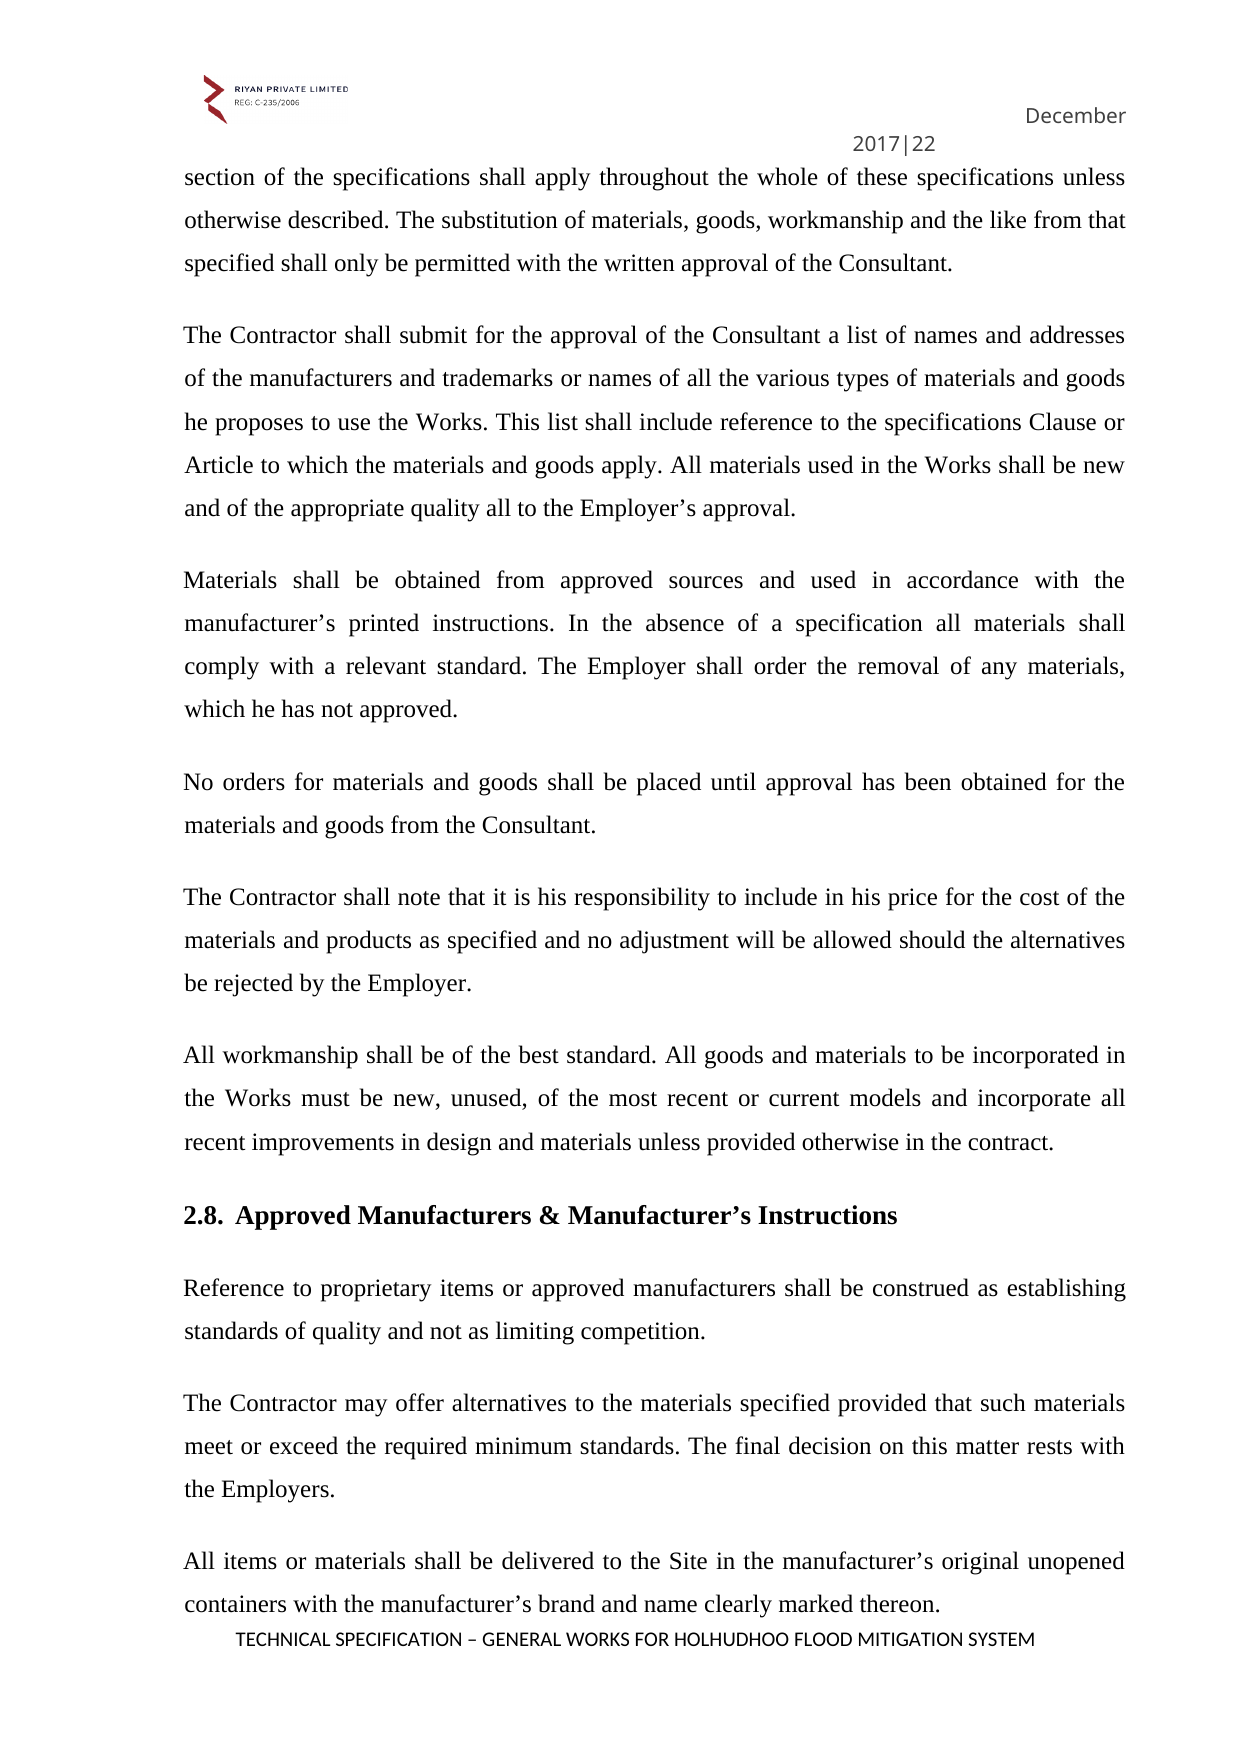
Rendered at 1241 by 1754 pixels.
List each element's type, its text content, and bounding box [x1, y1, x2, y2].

text Reference to proprietary items or approved manufacturers shall be construed as establishing standards of quality and not as limiting competition. [183, 1273, 1127, 1344]
text Materials shall be obtained from approved sources and used in accordance with the manufacturer’s printed instructions. In the absence of a specification all materials shall comply with a relevant standard. The Employer shall order the removal of any materials, which he has not approved. [183, 565, 1127, 723]
text The Contractor shall note that it is his responsibility to include in his price for the cost of the materials and products as specified and no adjustment will be allowed should the alternatives be rejected by the Employer. [183, 882, 1127, 997]
text No orders for materials and goods shall be placed until approval has been obtained for the materials and goods from the Consultant. [183, 767, 1127, 838]
text The Contractor shall submit for the approval of the Consultant a list of names and addresses of the manufacturers and trademarks or names of all the various types of materials and goods he proposes to use the Works. This list shall include reference to the specifications Clause or Article to which the materials and goods apply. All materials used in the Works shall be new and of the appropriate quality all to the Employer’s approval. [183, 320, 1127, 522]
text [183, 162, 1127, 277]
text All workmanship shall be of the best standard. All goods and materials to be incorporated in the Works must be new, unused, of the most recent or current models and incorporate all recent improvements in design and materials unless provided otherwise in the contract. [183, 1040, 1127, 1155]
subtitle Approved Manufacturers & Manufacturer’s Instructions [183, 1199, 1126, 1230]
text All items or materials shall be delivered to the Site in the manufacturer’s original unopened containers with the manufacturer’s brand and name clearly marked thereon. [183, 1546, 1127, 1618]
picture [203, 75, 348, 124]
text The Contractor may offer alternatives to the materials specified provided that such materials meet or exceed the required minimum standards. The final decision on this matter rests with the Employers. [183, 1388, 1127, 1503]
